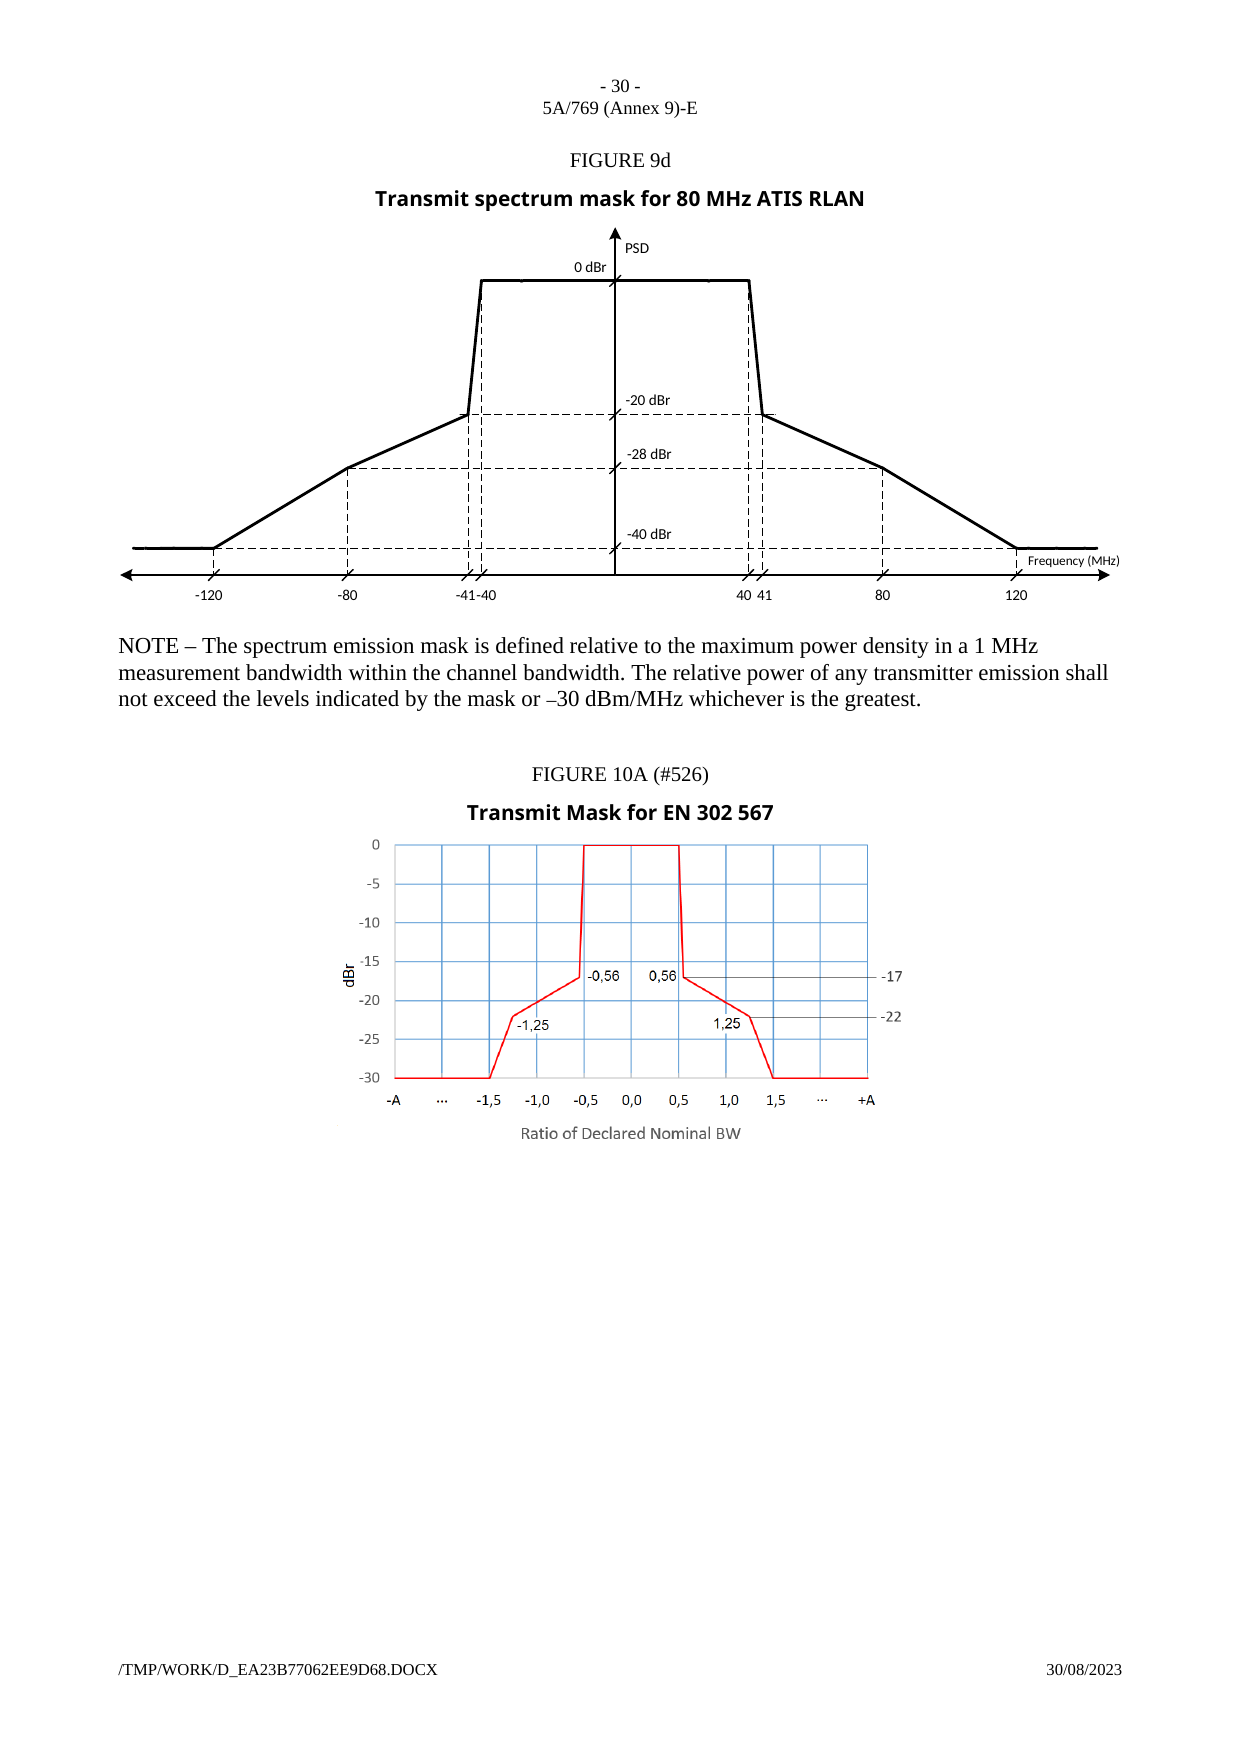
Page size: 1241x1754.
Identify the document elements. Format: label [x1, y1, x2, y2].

picture [328, 839, 913, 1145]
